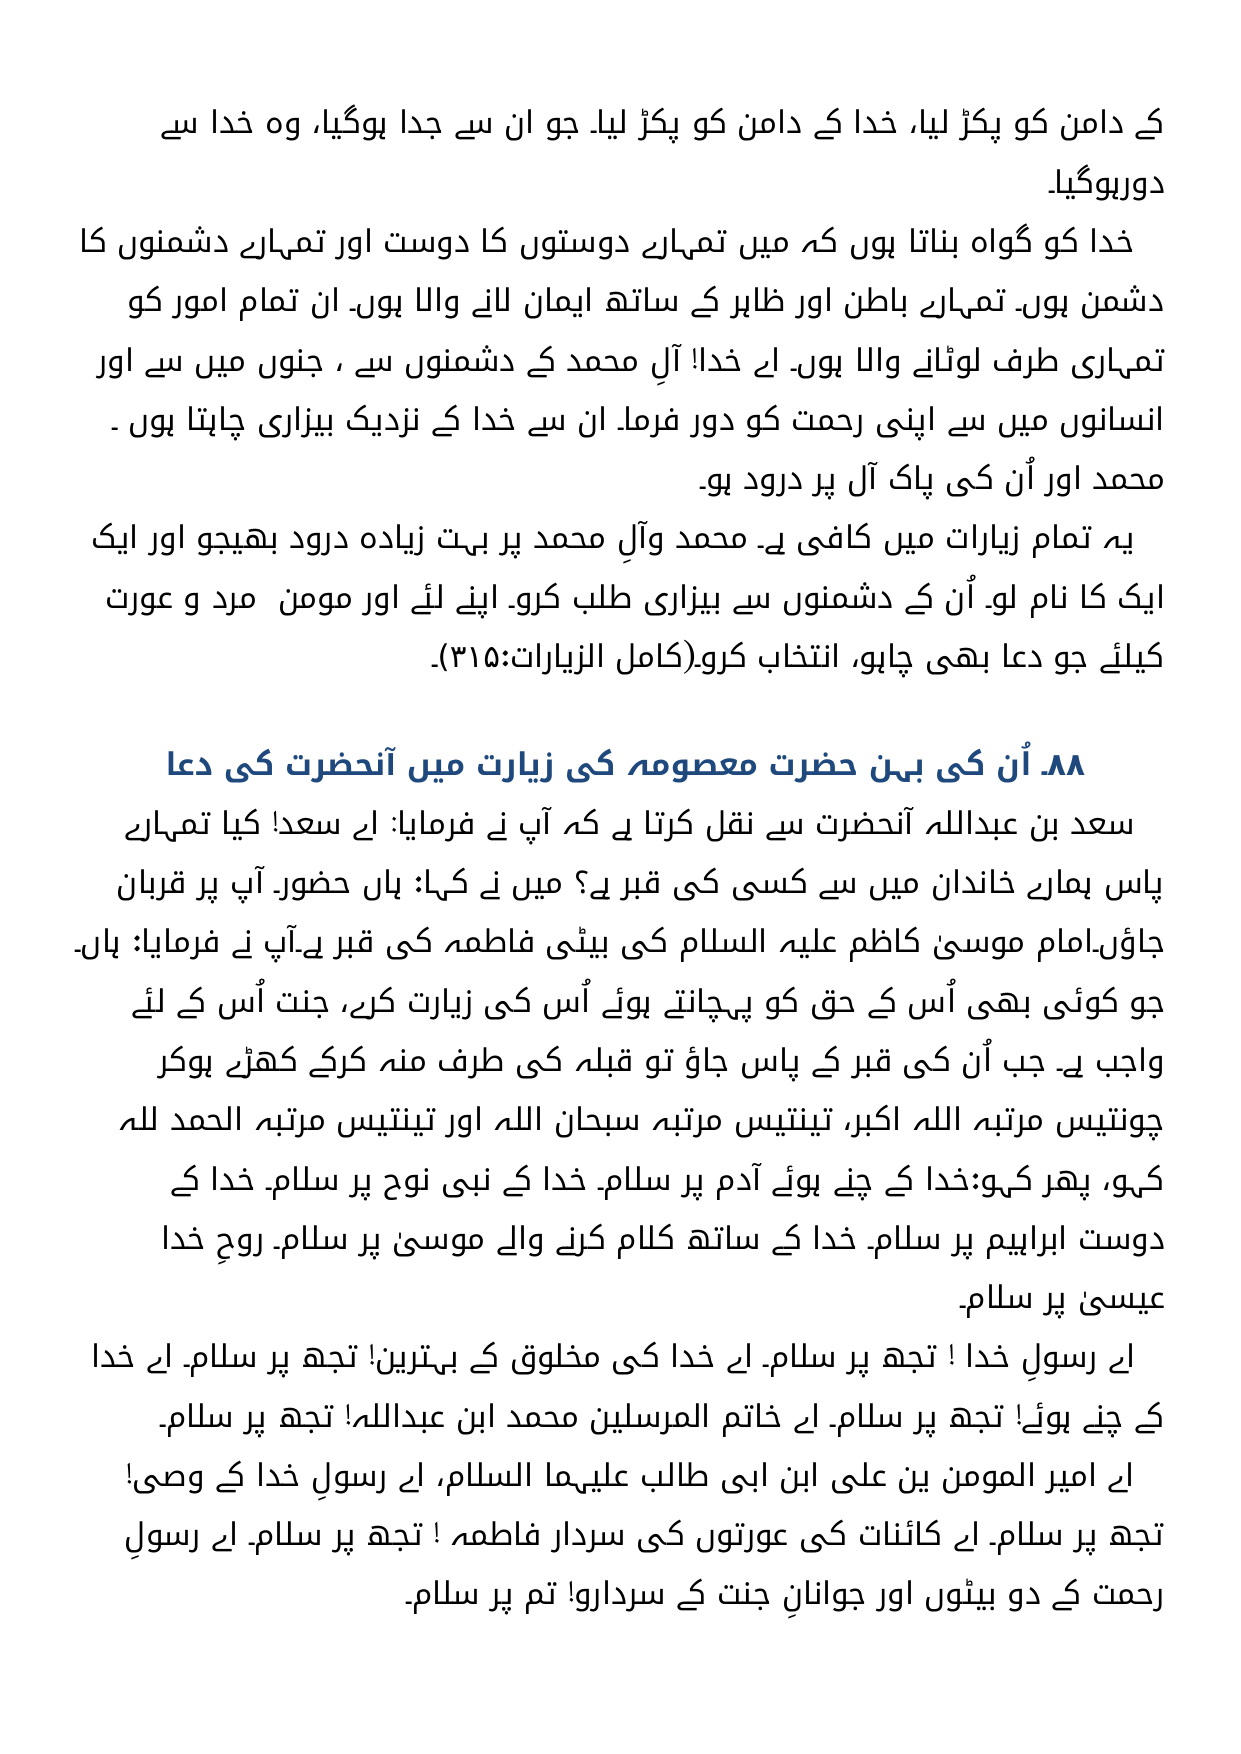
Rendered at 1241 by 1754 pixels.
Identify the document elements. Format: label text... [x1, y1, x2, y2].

text یہ تمام زیارات میں کافی ہے۔ محمد وآلِ محمد پر بہت زیادہ درود بھیجو اور ایک ایک کا نام لو۔ اُن کے دشمنوں سے بیزاری طلب کرو۔ اپنے لئے اور مومن مرد و عورت کیلئے جو دعا بھی چاہو، انتخاب کرو۔(کامل الزیارات:۳۱۵)۔ [75, 509, 1165, 686]
text سعد بن عبداللہ آنحضرت سے نقل کرتا ہے کہ آپ نے فرمایا: اے سعد! کیا تمہارے پاس ہمارے خاندان میں سے کسی کی قبر ہے؟ میں نے کہا: ہاں حضور۔ آپ پر قربان جاؤں۔امام موسیٰ کاظم علیہ السلام کی بیٹی فاطمہ کی قبر ہے۔آپ نے فرمایا: ہاں۔ جو کوئی بھی اُس کے حق کو پہچانتے ہوئے اُس کی زیارت کرے، جنت اُس کے لئے واجب ہے۔ جب اُن کی قبر کے پاس جاؤ تو قبلہ کی طرف منہ کرکے کھڑے ہوکر چونتیس مرتبہ اللہ اکبر، تینتیس مرتبہ سبحان اللہ اور تینتیس مرتبہ الحمد للہ کہو، پھر کہو:خدا کے چنے ہوئے آدم پر سلام۔ خدا کے نبی نوح پر سلام۔ خدا کے دوست ابراہیم پر سلام۔ خدا کے ساتھ کلام کرنے والے موسیٰ پر سلام۔ روحِ خدا عیسیٰ پر سلام۔ [75, 794, 1165, 1328]
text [75, 94, 1165, 212]
text خدا کو گواہ بناتا ہوں کہ میں تمہارے دوستوں کا دوست اور تمہارے دشمنوں کا دشمن ہوں۔ تمہارے باطن اور ظاہر کے ساتھ ایمان لانے والا ہوں۔ ان تمام امور کو تمہاری طرف لوٹانے والا ہوں۔ اے خدا! آلِ محمد کے دشمنوں سے ، جنوں میں سے اور انسانوں میں سے اپنی رحمت کو دور فرما۔ ان سے خدا کے نزدیک بیزاری چاہتا ہوں ۔ محمد اور اُن کی پاک آل پر درود ہو۔ [75, 212, 1165, 509]
text اے رسولِ خدا ! تجھ پر سلام۔ اے خدا کی مخلوق کے بہترین! تجھ پر سلام۔ اے خدا کے چنے ہوئے! تجھ پر سلام۔ اے خاتم المرسلین محمد ابن عبداللہ! تجھ پر سلام۔ [75, 1328, 1165, 1446]
subtitle ۸۸۔ اُن کی بہن حضرت معصومہ کی زیارت میں آنحضرت کی دعا [75, 735, 1165, 794]
text اے امیر المومن ین علی ابن ابی طالب علیہما السلام، اے رسولِ خدا کے وصی! تجھ پر سلام۔ اے کائنات کی عورتوں کی سردار فاطمہ ! تجھ پر سلام۔ اے رسولِ رحمت کے دو بیٹوں اور جوانانِ جنت کے سردارو! تم پر سلام۔ [75, 1446, 1165, 1624]
